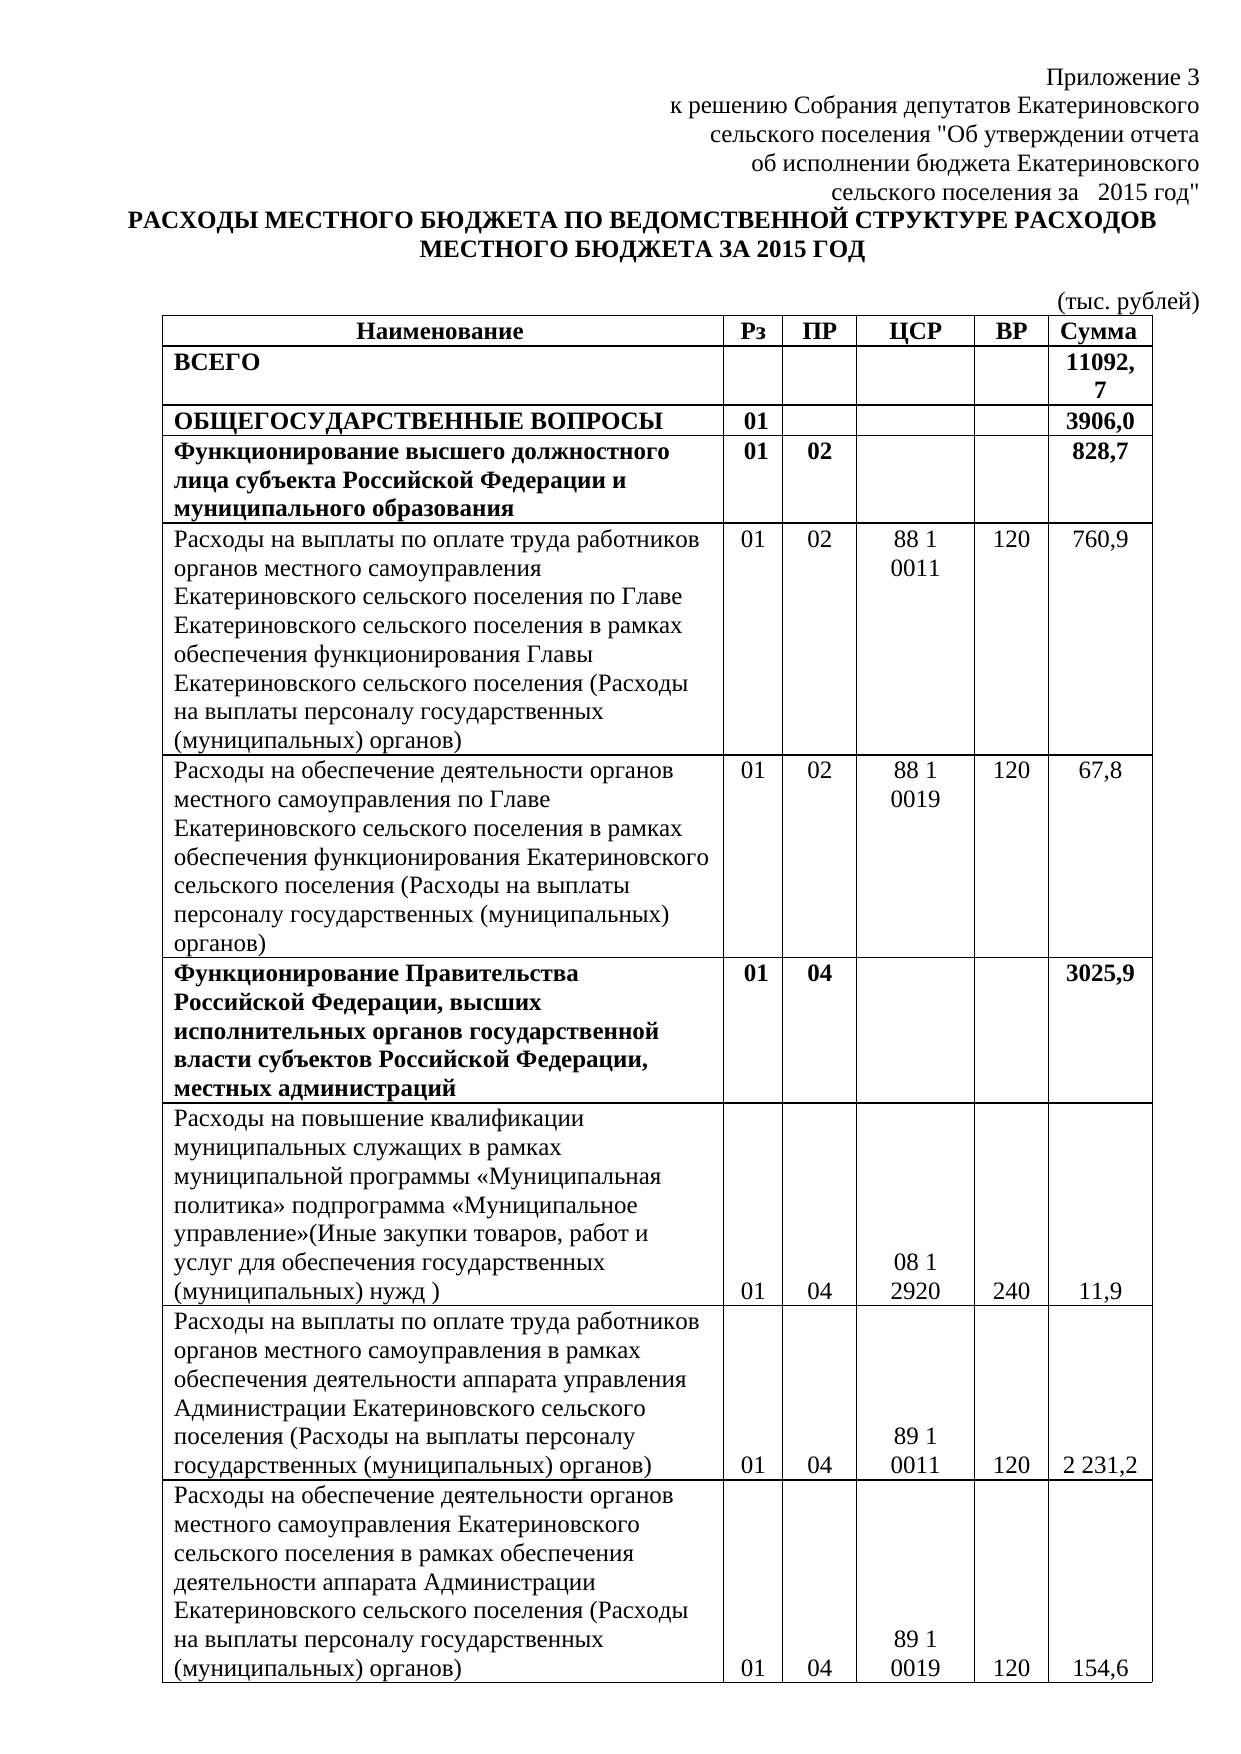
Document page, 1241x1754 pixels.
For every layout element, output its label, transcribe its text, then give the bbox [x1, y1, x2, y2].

table_cell 01 [724, 1104, 782, 1305]
table_cell Наименование [163, 316, 723, 345]
table_cell 02 [783, 436, 856, 522]
table_cell 04 [783, 958, 856, 1102]
table_cell 04 [783, 1306, 856, 1479]
table_cell 828,7 [1049, 436, 1152, 522]
table_cell Сумма [1049, 316, 1152, 345]
table_cell 89 1 0019 [857, 1481, 974, 1682]
table_cell 154,6 [1049, 1481, 1152, 1682]
table_cell 11092,7 [1049, 347, 1152, 404]
table_cell ВСЕГО [163, 347, 723, 404]
table_header Приложение 3 к решению Собрания депутатов Екатериновского сельского поселения "Об утверждении отчета об исполнении бюджета Екатериновского сельского поселения за 2015 год" [74, 15, 1211, 205]
table_cell 3025,9 [1049, 958, 1152, 1102]
table_cell 01 [724, 524, 782, 754]
table_cell [975, 406, 1048, 434]
table_cell 01 [724, 958, 782, 1102]
table_cell 88 1 0019 [857, 756, 974, 957]
table_cell 120 [975, 1306, 1048, 1479]
table_cell 89 1 0011 [857, 1306, 974, 1479]
table_cell 2 231,2 [1049, 1306, 1152, 1479]
table_cell 01 [724, 756, 782, 957]
table_cell [975, 436, 1048, 522]
table_cell 02 [783, 524, 856, 754]
table_cell 88 1 0011 [857, 524, 974, 754]
table_cell Функционирование Правительства Российской Федерации, высших исполнительных органов государственной власти субъектов Российской Федерации, местных администраций [163, 958, 723, 1102]
table_cell (тыс. рублей) [74, 284, 1211, 315]
table_cell [857, 406, 974, 434]
table_cell 120 [975, 1481, 1048, 1682]
table_cell 240 [975, 1104, 1048, 1305]
table_cell 67,8 [1049, 756, 1152, 957]
table_cell [724, 347, 782, 404]
table_cell 08 1 2920 [857, 1104, 974, 1305]
table_cell ПР [783, 316, 856, 345]
table_cell 02 [783, 756, 856, 957]
table_cell 01 [724, 436, 782, 522]
table_cell Рз [724, 316, 782, 345]
table_cell Расходы на обеспечение деятельности органов местного самоуправления по Главе Екатериновского сельского поселения в рамках обеспечения функционирования Екатериновского сельского поселения (Расходы на выплаты персоналу государственных (муниципальных) органов) [163, 756, 723, 957]
table_cell [783, 406, 856, 434]
table_cell [857, 958, 974, 1102]
table_cell 120 [975, 756, 1048, 957]
table_cell ВР [975, 316, 1048, 345]
table_cell ОБЩЕГОСУДАРСТВЕННЫЕ ВОПРОСЫ [163, 406, 723, 434]
table_cell [857, 347, 974, 404]
table_cell [857, 436, 974, 522]
table_cell 11,9 [1049, 1104, 1152, 1305]
table_cell 120 [975, 524, 1048, 754]
table_cell 04 [783, 1481, 856, 1682]
table_cell 3906,0 [1049, 406, 1152, 434]
table_cell ЦСР [857, 316, 974, 345]
table_cell Расходы на обеспечение деятельности органов местного самоуправления Екатериновского сельского поселения в рамках обеспечения деятельности аппарата Администрации Екатериновского сельского поселения (Расходы на выплаты персоналу государственных (муниципальных) органов) [163, 1481, 723, 1682]
table_cell РАСХОДЫ МЕСТНОГО БЮДЖЕТА ПО ВЕДОМСТВЕННОЙ СТРУКТУРЕ РАСХОДОВ МЕСТНОГО БЮДЖЕТА ЗА 2015 ГОД [74, 205, 1211, 283]
table_cell 760,9 [1049, 524, 1152, 754]
table_cell [783, 347, 856, 404]
table_cell [975, 347, 1048, 404]
table_cell 01 [724, 1306, 782, 1479]
table_cell 01 [724, 1481, 782, 1682]
table_cell 04 [783, 1104, 856, 1305]
table_cell Расходы на выплаты по оплате труда работников органов местного самоуправления Екатериновского сельского поселения по Главе Екатериновского сельского поселения в рамках обеспечения функционирования Главы Екатериновского сельского поселения (Расходы на выплаты персоналу государственных (муниципальных) органов) [163, 524, 723, 754]
table_cell Расходы на выплаты по оплате труда работников органов местного самоуправления в рамках обеспечения деятельности аппарата управления Администрации Екатериновского сельского поселения (Расходы на выплаты персоналу государственных (муниципальных) органов) [163, 1306, 723, 1479]
table_cell Функционирование высшего должностного лица субъекта Российской Федерации и муниципального образования [163, 436, 723, 522]
table_cell 01 [724, 406, 782, 434]
table_cell Расходы на повышение квалификации муниципальных служащих в рамках муниципальной программы «Муниципальная политика» подпрограмма «Муниципальное управление»(Иные закупки товаров, работ и услуг для обеспечения государственных (муниципальных) нужд ) [163, 1104, 723, 1305]
table_cell [975, 958, 1048, 1102]
